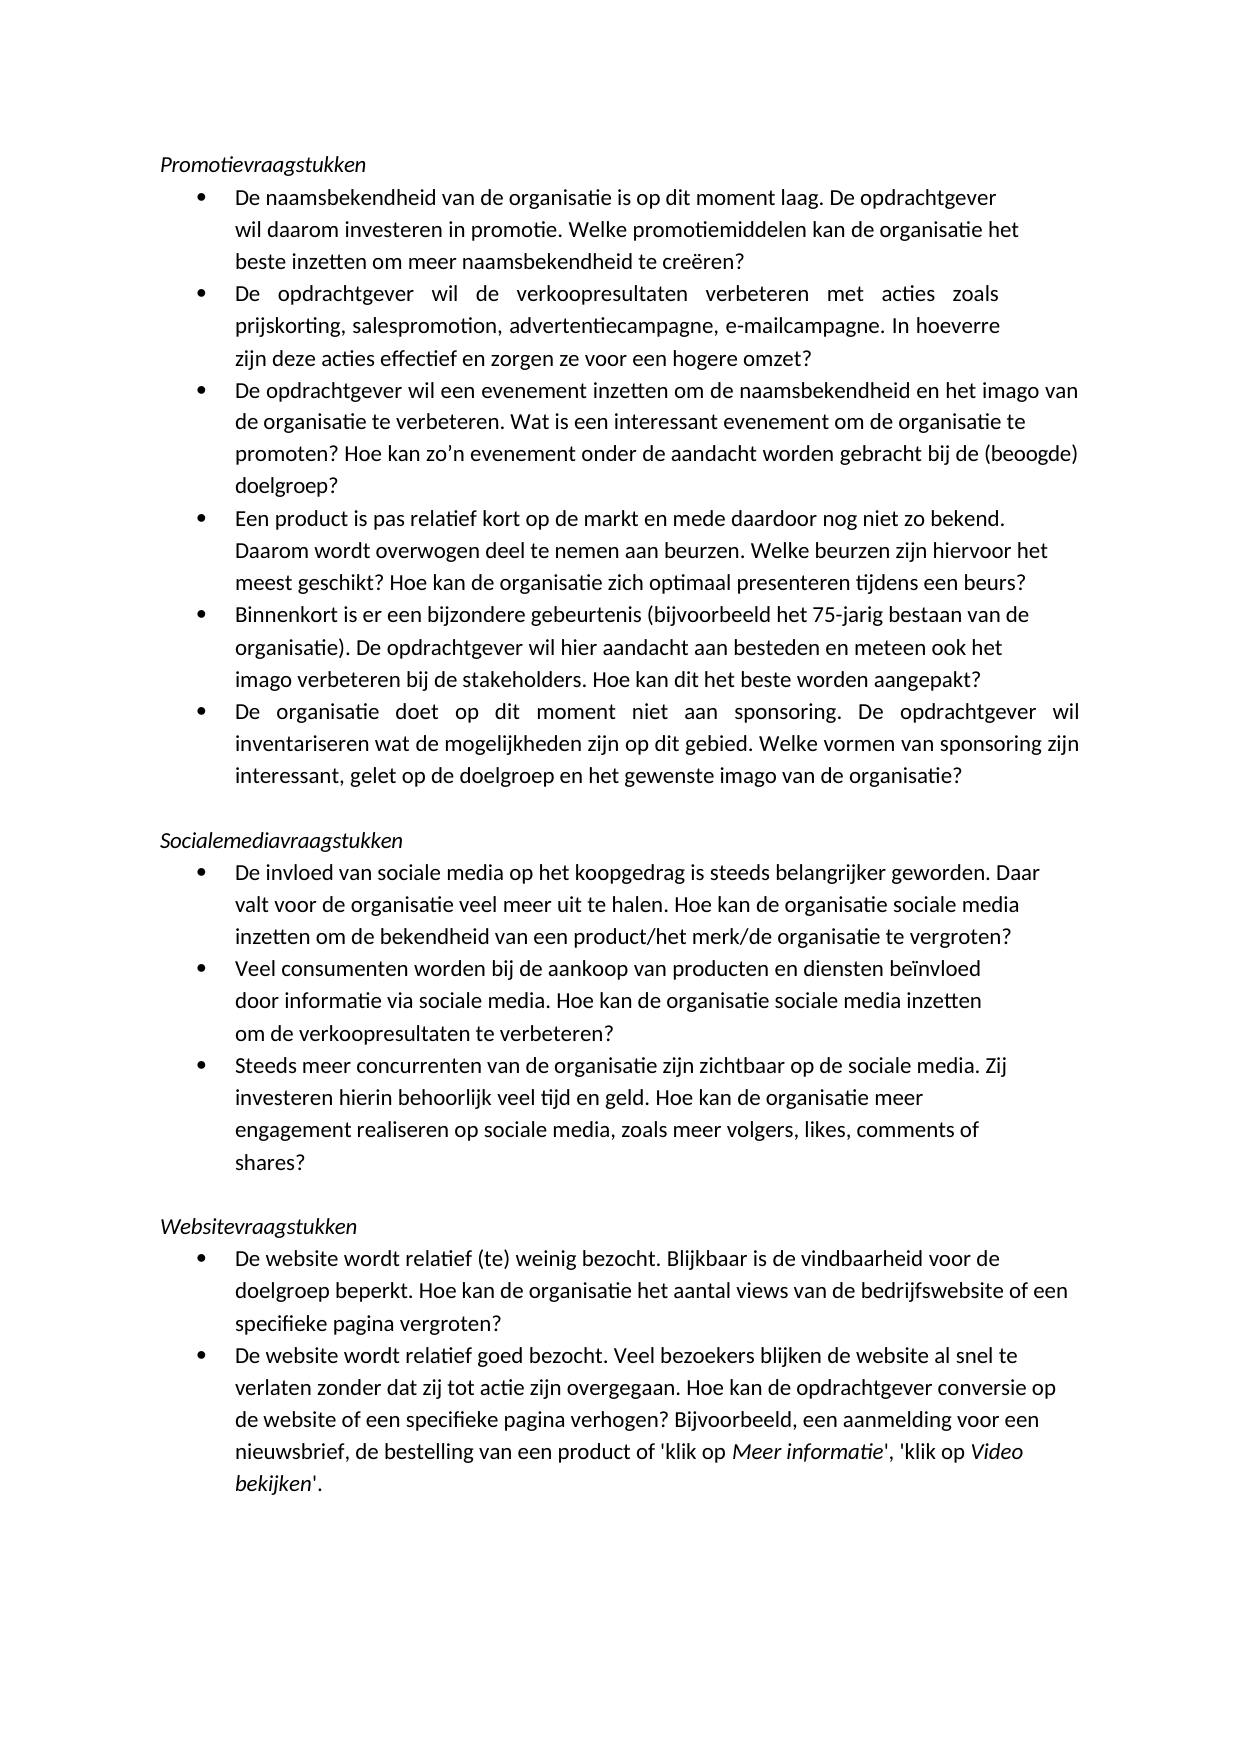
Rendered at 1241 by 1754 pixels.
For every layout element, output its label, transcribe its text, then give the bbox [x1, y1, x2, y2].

list Steeds meer concurrenten van de organisatie zijn zichtbaar op de sociale media. Zij investeren hierin behoorlijk veel tijd en geld. Hoe kan de organisatie meer engagement realiseren op sociale media, zoals meer volgers, likes, comments of shares? [197, 1051, 1021, 1176]
list De website wordt relatief (te) weinig bezocht. Blijkbaar is de vindbaarheid voor de doelgroep beperkt. Hoe kan de organisatie het aantal views van de bedrijfswebsite of een specifieke pagina vergroten? [197, 1244, 1076, 1337]
list De opdrachtgever wil een evenement inzetten om de naamsbekendheid en het imago van de organisatie te verbeteren. Wat is een interessant evenement om de organisatie te [197, 376, 1078, 435]
text Socialemediavraagstukken [160, 826, 1093, 854]
list De opdrachtgever wil de verkoopresultaten verbeteren met acties zoals prijskorting, salespromotion, advertentiecampagne, e-mailcampagne. In hoeverre zijn deze acties effectief en zorgen ze voor een hogere omzet? [197, 279, 1000, 372]
text Promotievraagstukken [160, 150, 1093, 178]
text doelgroep? [235, 472, 1093, 500]
list De invloed van sociale media op het koopgedrag is steeds belangrijker geworden. Daar valt voor de organisatie veel meer uit te halen. Hoe kan de organisatie sociale media inzetten om de bekendheid van een product/het merk/de organisatie te vergroten? [197, 858, 1073, 950]
list Binnenkort is er een bijzondere gebeurtenis (bijvoorbeeld het 75-jarig bestaan van de organisatie). De opdrachtgever wil hier aandacht aan besteden en meteen ook het imago verbeteren bij de stakeholders. Hoe kan dit het beste worden aangepakt? [197, 600, 1041, 693]
list Veel consumenten worden bij de aankoop van producten en diensten beïnvloed door informatie via sociale media. Hoe kan de organisatie sociale media inzetten om de verkoopresultaten te verbeteren? [197, 954, 1006, 1047]
text promoten? Hoe kan zo’n evenement onder de aandacht worden gebracht bij de (beoogde) [235, 439, 1093, 467]
list De organisatie doet op dit moment niet aan sponsoring. De opdrachtgever wil inventariseren wat de mogelijkheden zijn op dit gebied. Welke vormen van sponsoring zijn interessant, gelet op de doelgroep en het gewenste imago van de organisatie? [197, 697, 1080, 789]
list Een product is pas relatief kort op de markt en mede daardoor nog niet zo bekend. Daarom wordt overwogen deel te nemen aan beurzen. Welke beurzen zijn hiervoor het meest geschikt? Hoe kan de organisatie zich optimaal presenteren tijdens een beurs? [197, 504, 1060, 596]
list De naamsbekendheid van de organisatie is op dit moment laag. De opdrachtgever wil daarom investeren in promotie. Welke promotiemiddelen kan de organisatie het beste inzetten om meer naamsbekendheid te creëren? [197, 183, 1020, 275]
list De website wordt relatief goed bezocht. Veel bezoekers blijken de website al snel te verlaten zonder dat zij tot actie zijn overgegaan. Hoe kan de opdrachtgever conversie op de website of een specifieke pagina verhogen? Bijvoorbeeld, een aanmelding voor een nieuwsbrief, de bestelling van een product of 'klik op Meer informatie', 'klik op Video bekijken'. [197, 1341, 1076, 1498]
text Websitevraagstukken [160, 1212, 1093, 1240]
